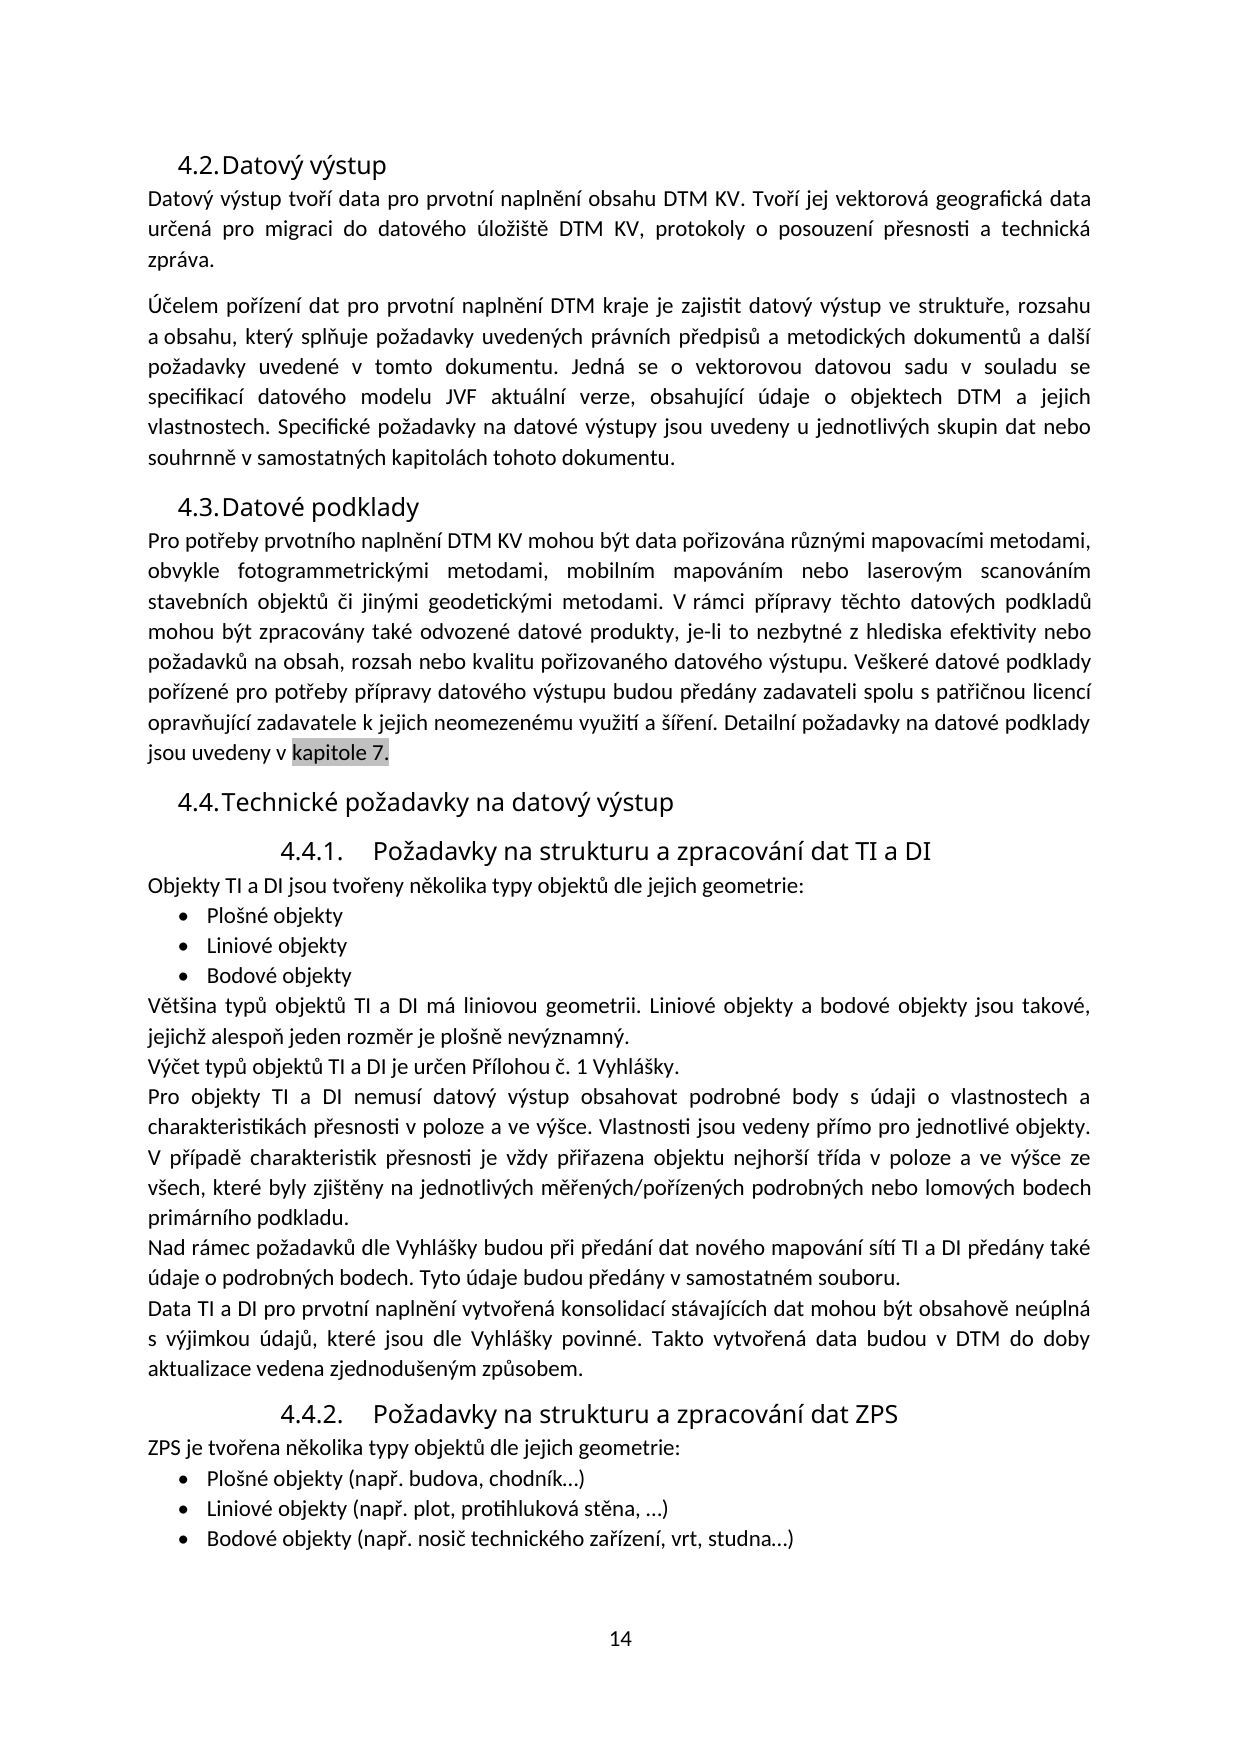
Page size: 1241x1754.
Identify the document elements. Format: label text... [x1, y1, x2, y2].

text Pro potřeby prvotního naplnění DTM KV mohou být data pořizována různými mapovacími metodami, obvykle fotogrammetrickými metodami, mobilním mapováním nebo laserovým scanováním stavebních objektů či jinými geodetickými metodami. V rámci přípravy těchto datových podkladů mohou být zpracovány také odvozené datové produkty, je-li to nezbytné z hlediska efektivity nebo požadavků na obsah, rozsah nebo kvalitu pořizovaného datového výstupu. Veškeré datové podklady pořízené pro potřeby přípravy datového výstupu budou předány zadavateli spolu s patřičnou licencí opravňující zadavatele k jejich neomezenému využití a šíření. Detailní požadavky na datové podklady jsou uvedeny v kapitole 7. [148, 526, 1093, 766]
text ZPS je tvořena několika typy objektů dle jejich geometrie: [148, 1433, 1093, 1462]
subtitle Datový výstup [178, 148, 1093, 182]
text Výčet typů objektů TI a DI je určen Přílohou č. 1 Vyhlášky. [148, 1052, 1093, 1080]
text Účelem pořízení dat pro prvotní naplnění DTM kraje je zajistit datový výstup ve struktuře, rozsahu a obsahu, který splňuje požadavky uvedených právních předpisů a metodických dokumentů a další požadavky uvedené v tomto dokumentu. Jedná se o vektorovou datovou sadu v souladu se specifikací datového modelu JVF aktuální verze, obsahující údaje o objektech DTM a jejich vlastnostech. Specifické požadavky na datové výstupy jsou uvedeny u jednotlivých skupin dat nebo souhrnně v samostatných kapitolách tohoto dokumentu. [148, 292, 1093, 471]
text Nad rámec požadavků dle Vyhlášky budou při předání dat nového mapování sítí TI a DI předány také údaje o podrobných bodech. Tyto údaje budou předány v samostatném souboru. [148, 1233, 1093, 1291]
subtitle Požadavky na strukturu a zpracování dat ZPS [280, 1397, 1093, 1431]
list Liniové objekty (např. plot, protihluková stěna, …) [177, 1494, 1093, 1522]
text Objekty TI a DI jsou tvořeny několika typy objektů dle jejich geometrie: [148, 871, 1093, 899]
list Bodové objekty (např. nosič technického zařízení, vrt, studna…) [177, 1524, 1093, 1552]
list Plošné objekty (např. budova, chodník…) [177, 1464, 1093, 1492]
subtitle Technické požadavky na datový výstup [178, 785, 1093, 819]
subtitle Datové podklady [178, 489, 1093, 524]
text Datový výstup tvoří data pro prvotní naplnění obsahu DTM KV. Tvoří jej vektorová geografická data určená pro migraci do datového úložiště DTM KV, protokoly o posouzení přesnosti a technická zpráva. [148, 184, 1093, 273]
subtitle Požadavky na strukturu a zpracování dat TI a DI [280, 834, 1093, 868]
text Většina typů objektů TI a DI má liniovou geometrii. Liniové objekty a bodové objekty jsou takové, jejichž alespoň jeden rozměr je plošně nevýznamný. [148, 992, 1093, 1050]
list Plošné objekty [177, 901, 1093, 929]
list Bodové objekty [177, 961, 1093, 989]
list Liniové objekty [177, 931, 1093, 959]
text Data TI a DI pro prvotní naplnění vytvořená konsolidací stávajících dat mohou být obsahově neúplná s výjimkou údajů, které jsou dle Vyhlášky povinné. Takto vytvořená data budou v DTM do doby aktualizace vedena zjednodušeným způsobem. [148, 1294, 1093, 1382]
text Pro objekty TI a DI nemusí datový výstup obsahovat podrobné body s údaji o vlastnostech a charakteristikách přesnosti v poloze a ve výšce. Vlastnosti jsou vedeny přímo pro jednotlivé objekty. V případě charakteristik přesnosti je vždy přiřazena objektu nejhorší třída v poloze a ve výšce ze všech, které byly zjištěny na jednotlivých měřených/pořízených podrobných nebo lomových bodech primárního podkladu. [148, 1082, 1093, 1231]
